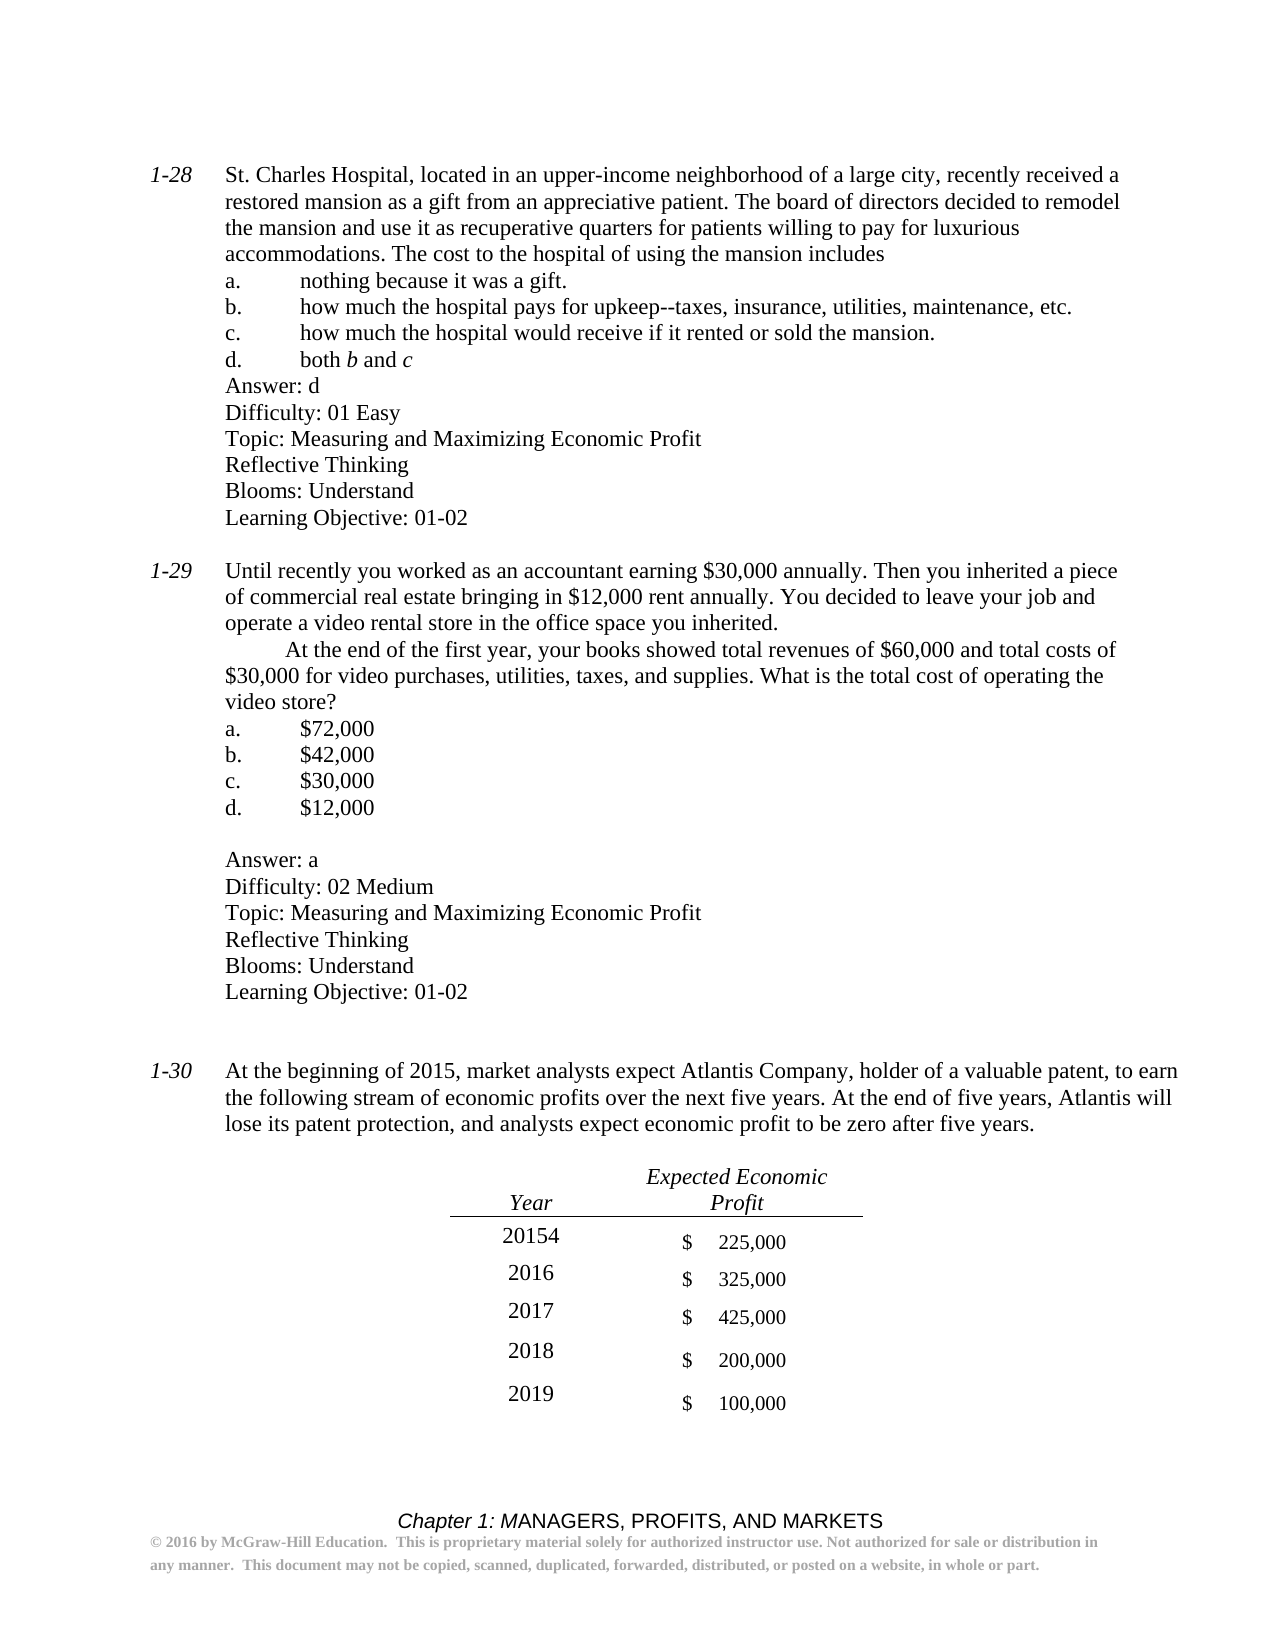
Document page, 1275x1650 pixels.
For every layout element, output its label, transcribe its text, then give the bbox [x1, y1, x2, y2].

list Difficulty: 01 Easy [225, 398, 1125, 425]
text d. $12,000 [225, 794, 1125, 820]
text b. how much the hospital pays for upkeep--taxes, insurance, utilities, maintenance, etc. [225, 293, 1125, 319]
list Blooms: Understand [225, 478, 1125, 504]
table_cell $ 200,000 [600, 1329, 863, 1372]
table_cell 20154 [450, 1217, 600, 1254]
text d. both b and c [225, 346, 1125, 372]
table_cell $ 225,000 [600, 1217, 863, 1254]
text c. $30,000 [225, 767, 1125, 794]
list Blooms: Understand [225, 952, 1125, 978]
list Learning Objective: 01-02 [225, 978, 1125, 1005]
table_cell $ 100,000 [600, 1372, 863, 1415]
table_header Expected Economic Profit [600, 1163, 863, 1216]
table_cell $ 425,000 [600, 1291, 863, 1329]
table_cell 2018 [450, 1329, 600, 1372]
text b. $42,000 [225, 741, 1125, 767]
table_cell 2017 [450, 1291, 600, 1329]
text At the end of the first year, your books showed total revenues of $60,000 and total costs of $30,000 for video purchases, utilities, taxes, and supplies. What is the total cost of operating the video store? [225, 636, 1125, 715]
list Topic: Measuring and Maximizing Economic Profit [225, 899, 1125, 926]
list Reflective Thinking [225, 926, 1125, 952]
list Answer: a [225, 847, 1125, 873]
list Learning Objective: 01-02 [225, 504, 1125, 530]
text 1-28 St. Charles Hospital, located in an upper-income neighborhood of a large city, recently received a restored mansion as a gift from an appreciative patient. The board of directors decided to remodel the mansion and use it as recuperative quarters for patients willing to pay for luxurious accommodations. The cost to the hospital of using the mansion includes [150, 161, 1125, 267]
list Topic: Measuring and Maximizing Economic Profit [225, 425, 1125, 451]
text c. how much the hospital would receive if it rented or sold the mansion. [225, 319, 1125, 346]
table_cell 2019 [450, 1372, 600, 1415]
list Answer: d [225, 372, 1125, 398]
list Difficulty: 02 Medium [225, 873, 1125, 899]
text 1-29 Until recently you worked as an accountant earning $30,000 annually. Then you inherited a piece of commercial real estate bringing in $12,000 rent annually. You decided to leave your job and operate a video rental store in the office space you inherited. [150, 557, 1125, 636]
table_cell $ 325,000 [600, 1254, 863, 1291]
table_cell 2016 [450, 1254, 600, 1291]
list Reflective Thinking [225, 451, 1125, 478]
text 1-30 At the beginning of 2015, market analysts expect Atlantis Company, holder of a valuable patent, to earn the following stream of economic profits over the next five years. At the end of five years, Atlantis will lose its patent protection, and analysts expect economic profit to be zero after five years. [150, 1057, 1200, 1136]
table_header Year [450, 1163, 600, 1216]
text a. nothing because it was a gift. [225, 267, 1125, 293]
text a. $72,000 [225, 715, 1125, 741]
